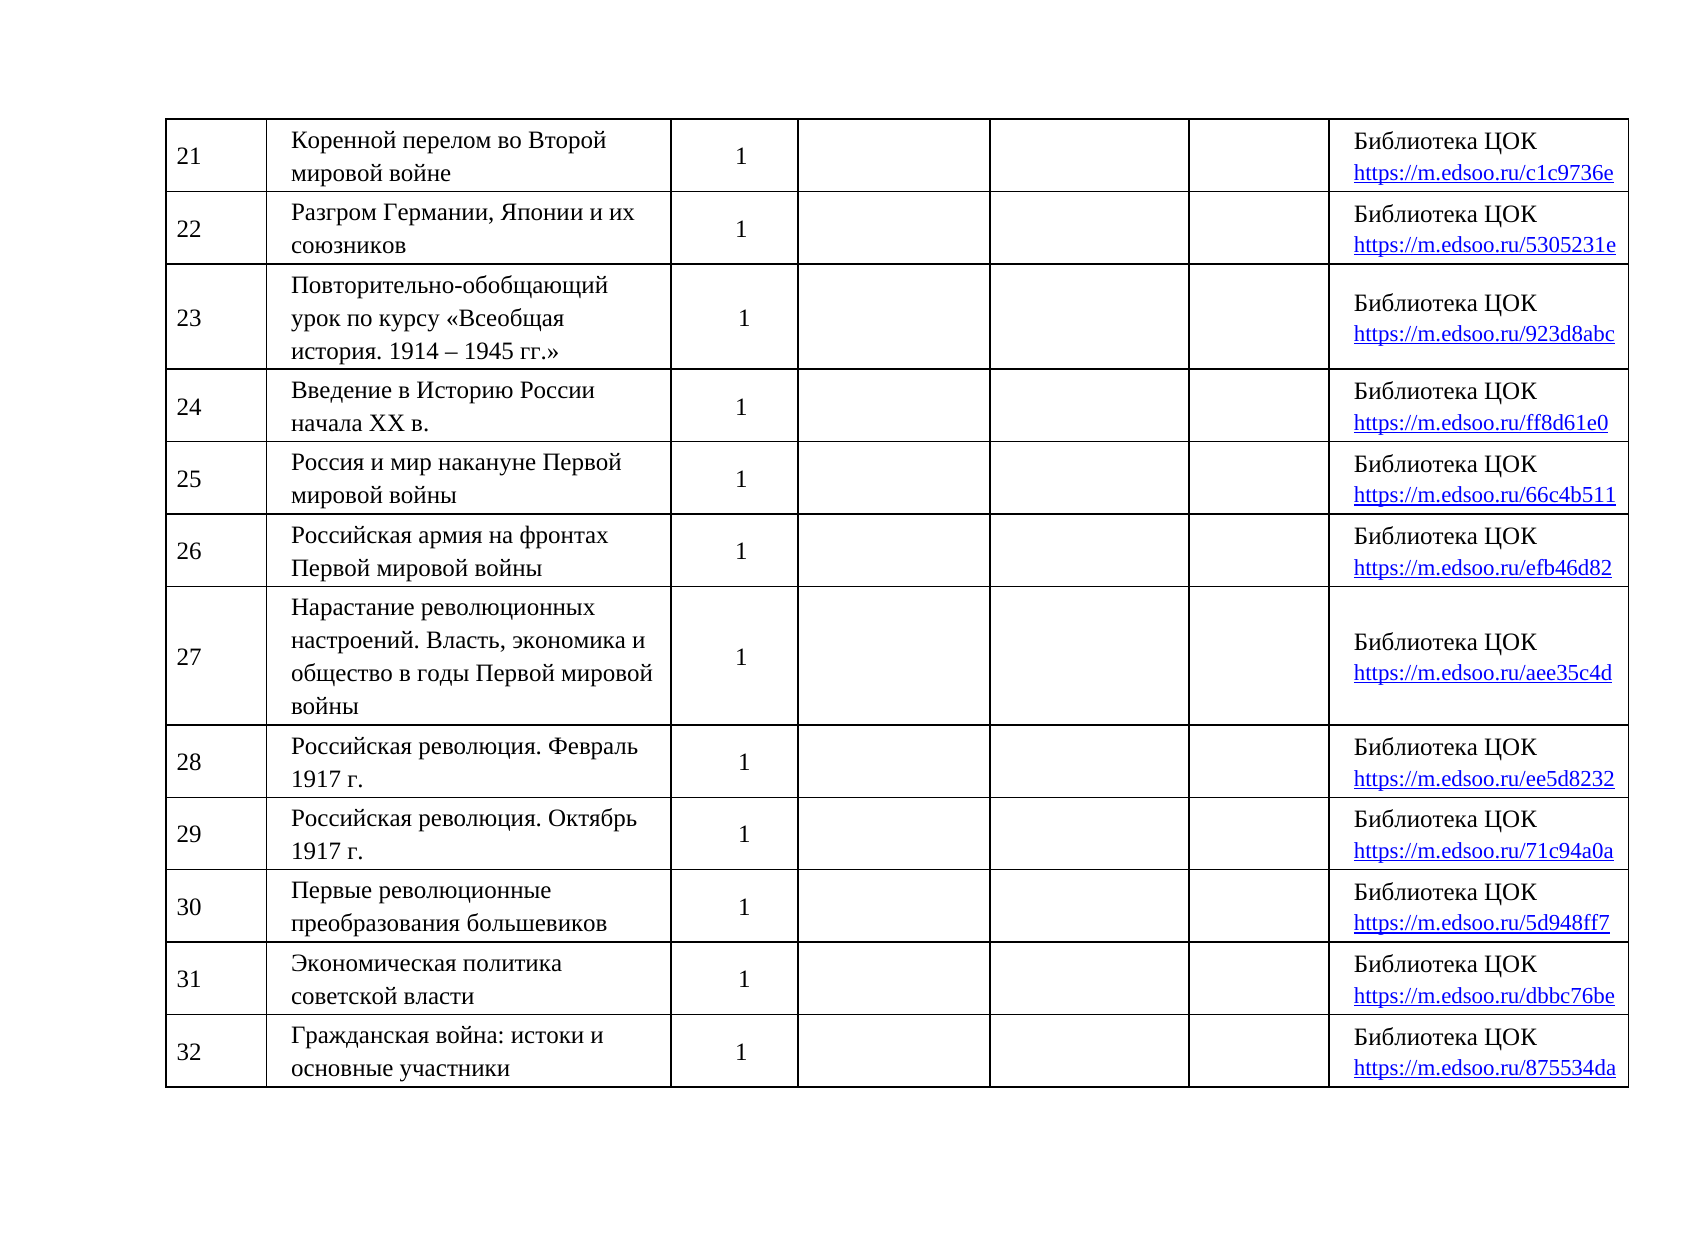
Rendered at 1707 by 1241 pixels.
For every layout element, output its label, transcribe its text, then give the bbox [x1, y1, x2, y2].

table_cell Библиотека ЦОК https://m.edsoo.ru/5305231e [1330, 192, 1628, 263]
table_cell [1190, 587, 1328, 724]
table_cell 1 [672, 726, 797, 796]
table_cell 32 [167, 1015, 266, 1086]
table_cell 1 [672, 870, 797, 941]
table_cell [1190, 265, 1328, 368]
table_cell 25 [167, 442, 266, 513]
table_cell 27 [167, 587, 266, 724]
table_cell [799, 798, 989, 869]
table_cell [799, 192, 989, 263]
table_cell Библиотека ЦОК https://m.edsoo.ru/efb46d82 [1330, 515, 1628, 586]
table_cell [799, 442, 989, 513]
table_cell 21 [167, 120, 266, 191]
table_cell Библиотека ЦОК https://m.edsoo.ru/dbbc76be [1330, 943, 1628, 1013]
table_cell [1190, 120, 1328, 191]
table_cell Библиотека ЦОК https://m.edsoo.ru/5d948ff7 [1330, 870, 1628, 941]
table_cell [991, 120, 1188, 191]
table_cell [991, 265, 1188, 368]
table_cell [799, 370, 989, 441]
table_cell Российская революция. Октябрь 1917 г. [267, 798, 670, 869]
table_cell [1190, 370, 1328, 441]
table_cell [991, 442, 1188, 513]
table_cell 1 [672, 798, 797, 869]
table_cell 28 [167, 726, 266, 796]
table_cell Повторительно-обобщающий урок по курсу «Всеобщая история. 1914 – 1945 гг.» [267, 265, 670, 368]
table_cell [991, 798, 1188, 869]
table_cell Российская революция. Февраль 1917 г. [267, 726, 670, 796]
table_cell 23 [167, 265, 266, 368]
table_cell [991, 943, 1188, 1013]
table_cell [1190, 515, 1328, 586]
table_cell Российская армия на фронтах Первой мировой войны [267, 515, 670, 586]
table_cell [1190, 192, 1328, 263]
table_cell 31 [167, 943, 266, 1013]
table_cell Нарастание революционных настроений. Власть, экономика и общество в годы Первой мировой войны [267, 587, 670, 724]
table_cell [799, 726, 989, 796]
table_cell [1190, 726, 1328, 796]
table_cell Первые революционные преобразования большевиков [267, 870, 670, 941]
table_cell Россия и мир накануне Первой мировой войны [267, 442, 670, 513]
table_cell 1 [672, 370, 797, 441]
table_cell [799, 120, 989, 191]
table_cell 1 [672, 943, 797, 1013]
table_cell 26 [167, 515, 266, 586]
table_cell 1 [672, 515, 797, 586]
table_cell Библиотека ЦОК https://m.edsoo.ru/ee5d8232 [1330, 726, 1628, 796]
table_cell Библиотека ЦОК https://m.edsoo.ru/c1c9736e [1330, 120, 1628, 191]
table_cell [1190, 943, 1328, 1013]
table_cell Библиотека ЦОК https://m.edsoo.ru/923d8abc [1330, 265, 1628, 368]
table_cell Гражданская война: истоки и основные участники [267, 1015, 670, 1086]
table_cell 1 [672, 587, 797, 724]
table_cell [991, 726, 1188, 796]
table_cell [1190, 870, 1328, 941]
table_cell [991, 870, 1188, 941]
table_cell 1 [672, 192, 797, 263]
table_cell 1 [672, 1015, 797, 1086]
table_cell [1190, 442, 1328, 513]
table_cell [1190, 1015, 1328, 1086]
table_cell Библиотека ЦОК https://m.edsoo.ru/aee35c4d [1330, 587, 1628, 724]
table_cell Библиотека ЦОК https://m.edsoo.ru/ff8d61e0 [1330, 370, 1628, 441]
table_cell 30 [167, 870, 266, 941]
table_cell Введение в Историю России начала ХХ в. [267, 370, 670, 441]
table_cell Экономическая политика советской власти [267, 943, 670, 1013]
table_cell 1 [672, 120, 797, 191]
table_cell [799, 943, 989, 1013]
table_cell Библиотека ЦОК https://m.edsoo.ru/875534da [1330, 1015, 1628, 1086]
table_cell [991, 370, 1188, 441]
table_cell [799, 1015, 989, 1086]
table_cell [991, 515, 1188, 586]
table_cell 29 [167, 798, 266, 869]
table_cell [991, 1015, 1188, 1086]
table_cell Разгром Германии, Японии и их союзников [267, 192, 670, 263]
table_cell Библиотека ЦОК https://m.edsoo.ru/71c94a0a [1330, 798, 1628, 869]
table_cell [1190, 798, 1328, 869]
table_cell [991, 587, 1188, 724]
table_cell 22 [167, 192, 266, 263]
table_cell [799, 265, 989, 368]
table_cell 1 [672, 265, 797, 368]
table_cell 24 [167, 370, 266, 441]
table_cell 1 [672, 442, 797, 513]
table_cell [799, 870, 989, 941]
table_cell [991, 192, 1188, 263]
table_cell [799, 515, 989, 586]
table_cell [799, 587, 989, 724]
table_cell Коренной перелом во Второй мировой войне [267, 120, 670, 191]
table_cell Библиотека ЦОК https://m.edsoo.ru/66c4b511 [1330, 442, 1628, 513]
